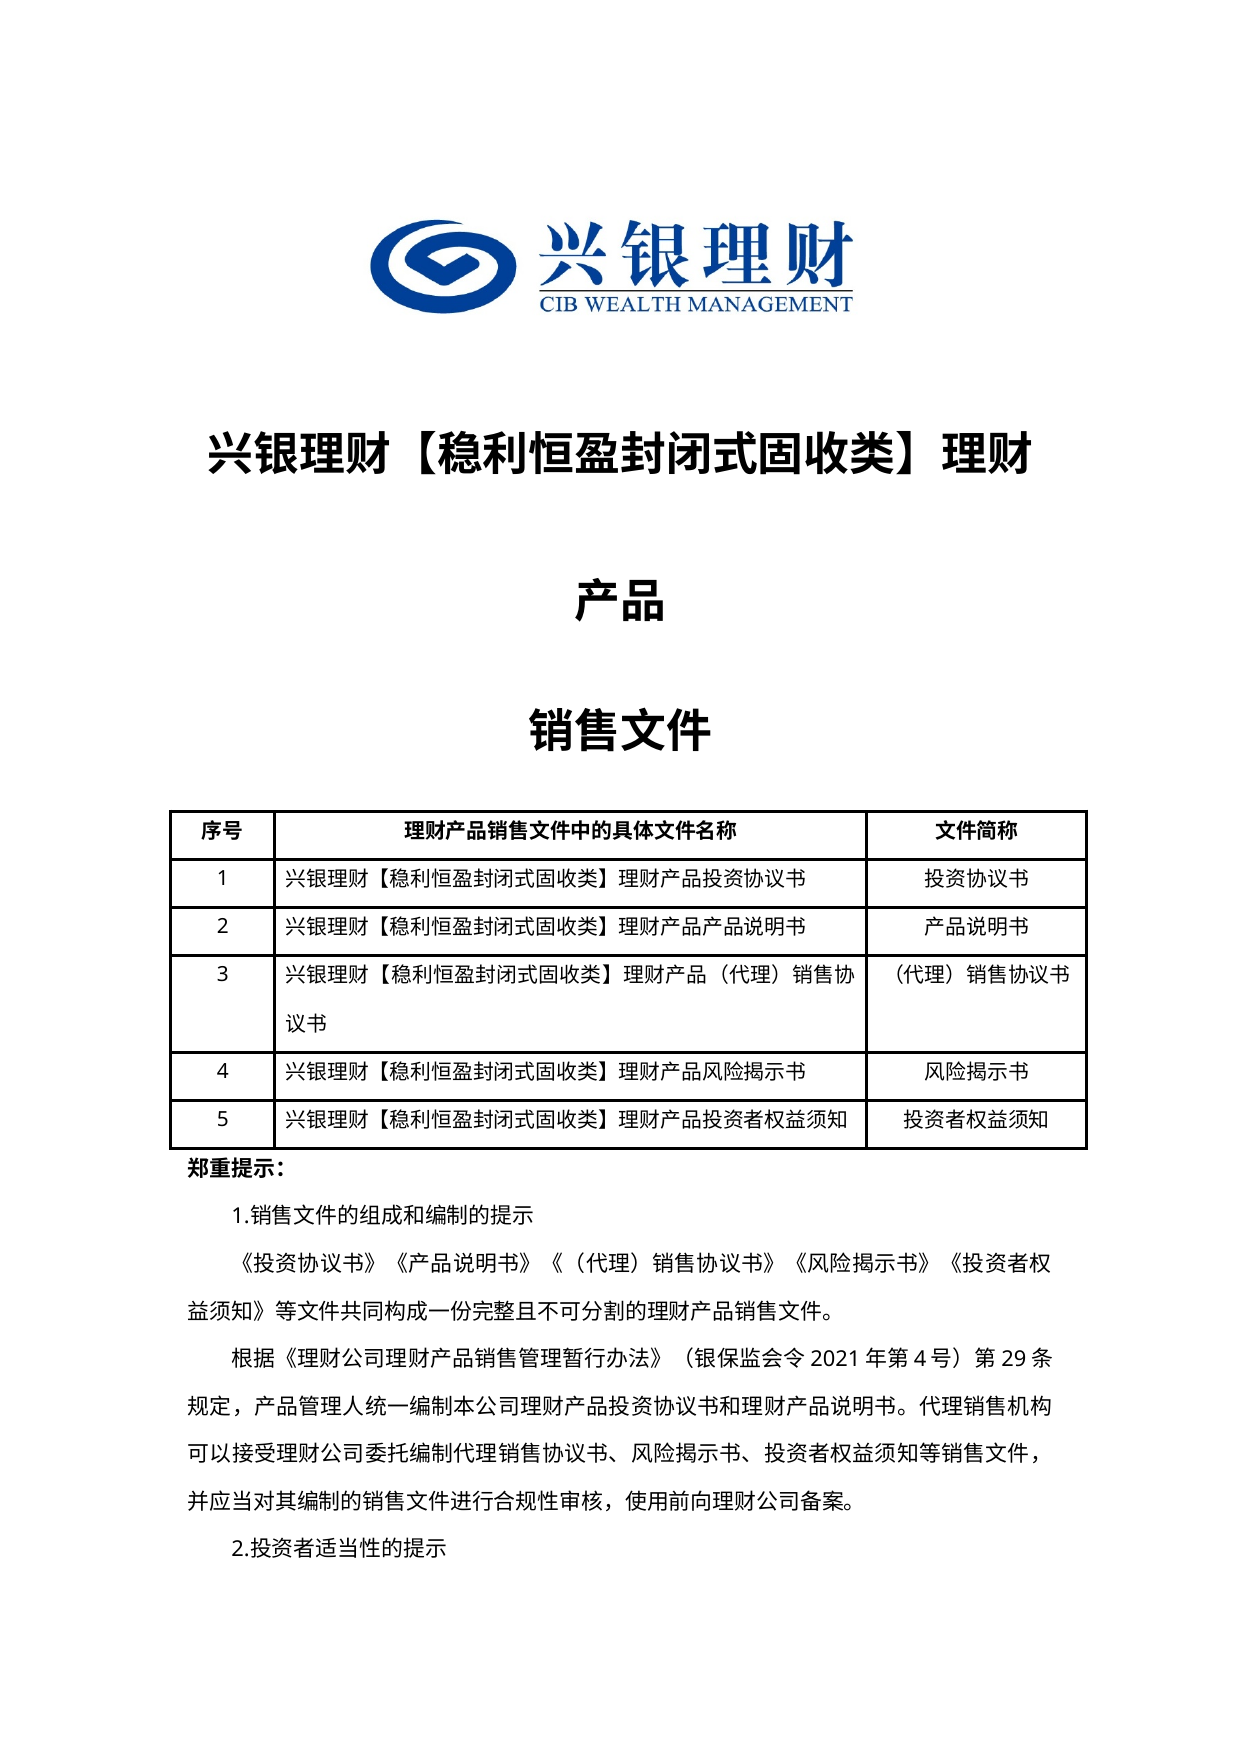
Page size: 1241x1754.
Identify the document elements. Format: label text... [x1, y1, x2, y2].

table_cell 投资者权益须知 [868, 1102, 1085, 1147]
table_cell 兴银理财【稳利恒盈封闭式固收类】理财产品产品说明书 [276, 909, 865, 954]
text 郑重提示： [187, 1150, 1053, 1183]
table_cell 兴银理财【稳利恒盈封闭式固收类】理财产品投资协议书 [276, 861, 865, 906]
list 根据《理财公司理财产品销售管理暂行办法》（银保监会令2021年第4号）第29条规定，产品管理人统一编制本公司理财产品投资协议书和理财产品说明书。代理销售机构可以接受理财公司委托编制代理销售协议书、风险揭示书、投资者权益须知等销售文件，并应当对其编制的销售文件进行合规性审核，使用前向理财公司备案。 [187, 1341, 1053, 1515]
table_cell 兴银理财【稳利恒盈封闭式固收类】理财产品（代理）销售协议书 [276, 957, 865, 1051]
table_cell 兴银理财【稳利恒盈封闭式固收类】理财产品投资者权益须知 [276, 1102, 865, 1147]
table_cell 投资协议书 [868, 861, 1085, 906]
table_cell 兴银理财【稳利恒盈封闭式固收类】理财产品风险揭示书 [276, 1054, 865, 1099]
list 《投资协议书》《产品说明书》《（代理）销售协议书》《风险揭示书》《投资者权益须知》等文件共同构成一份完整且不可分割的理财产品销售文件。 [187, 1246, 1053, 1325]
table_cell （代理）销售协议书 [868, 957, 1085, 1051]
list 1.销售文件的组成和编制的提示 [187, 1198, 1053, 1230]
table_header 序号 [172, 813, 273, 858]
table_header 文件简称 [868, 813, 1085, 858]
table_cell 5 [172, 1102, 273, 1147]
table_cell 4 [172, 1054, 273, 1099]
list 2.投资者适当性的提示 [187, 1531, 1053, 1563]
table_cell 2 [172, 909, 273, 954]
table_cell 1 [172, 861, 273, 906]
table_cell 产品说明书 [868, 909, 1085, 954]
picture [323, 162, 917, 369]
table_cell 3 [172, 957, 273, 1051]
table_cell 风险揭示书 [868, 1054, 1085, 1099]
text 销售文件 [187, 679, 1053, 776]
table_header 理财产品销售文件中的具体文件名称 [276, 813, 865, 858]
text 兴银理财【稳利恒盈封闭式固收类】理财产品 [187, 402, 1053, 646]
